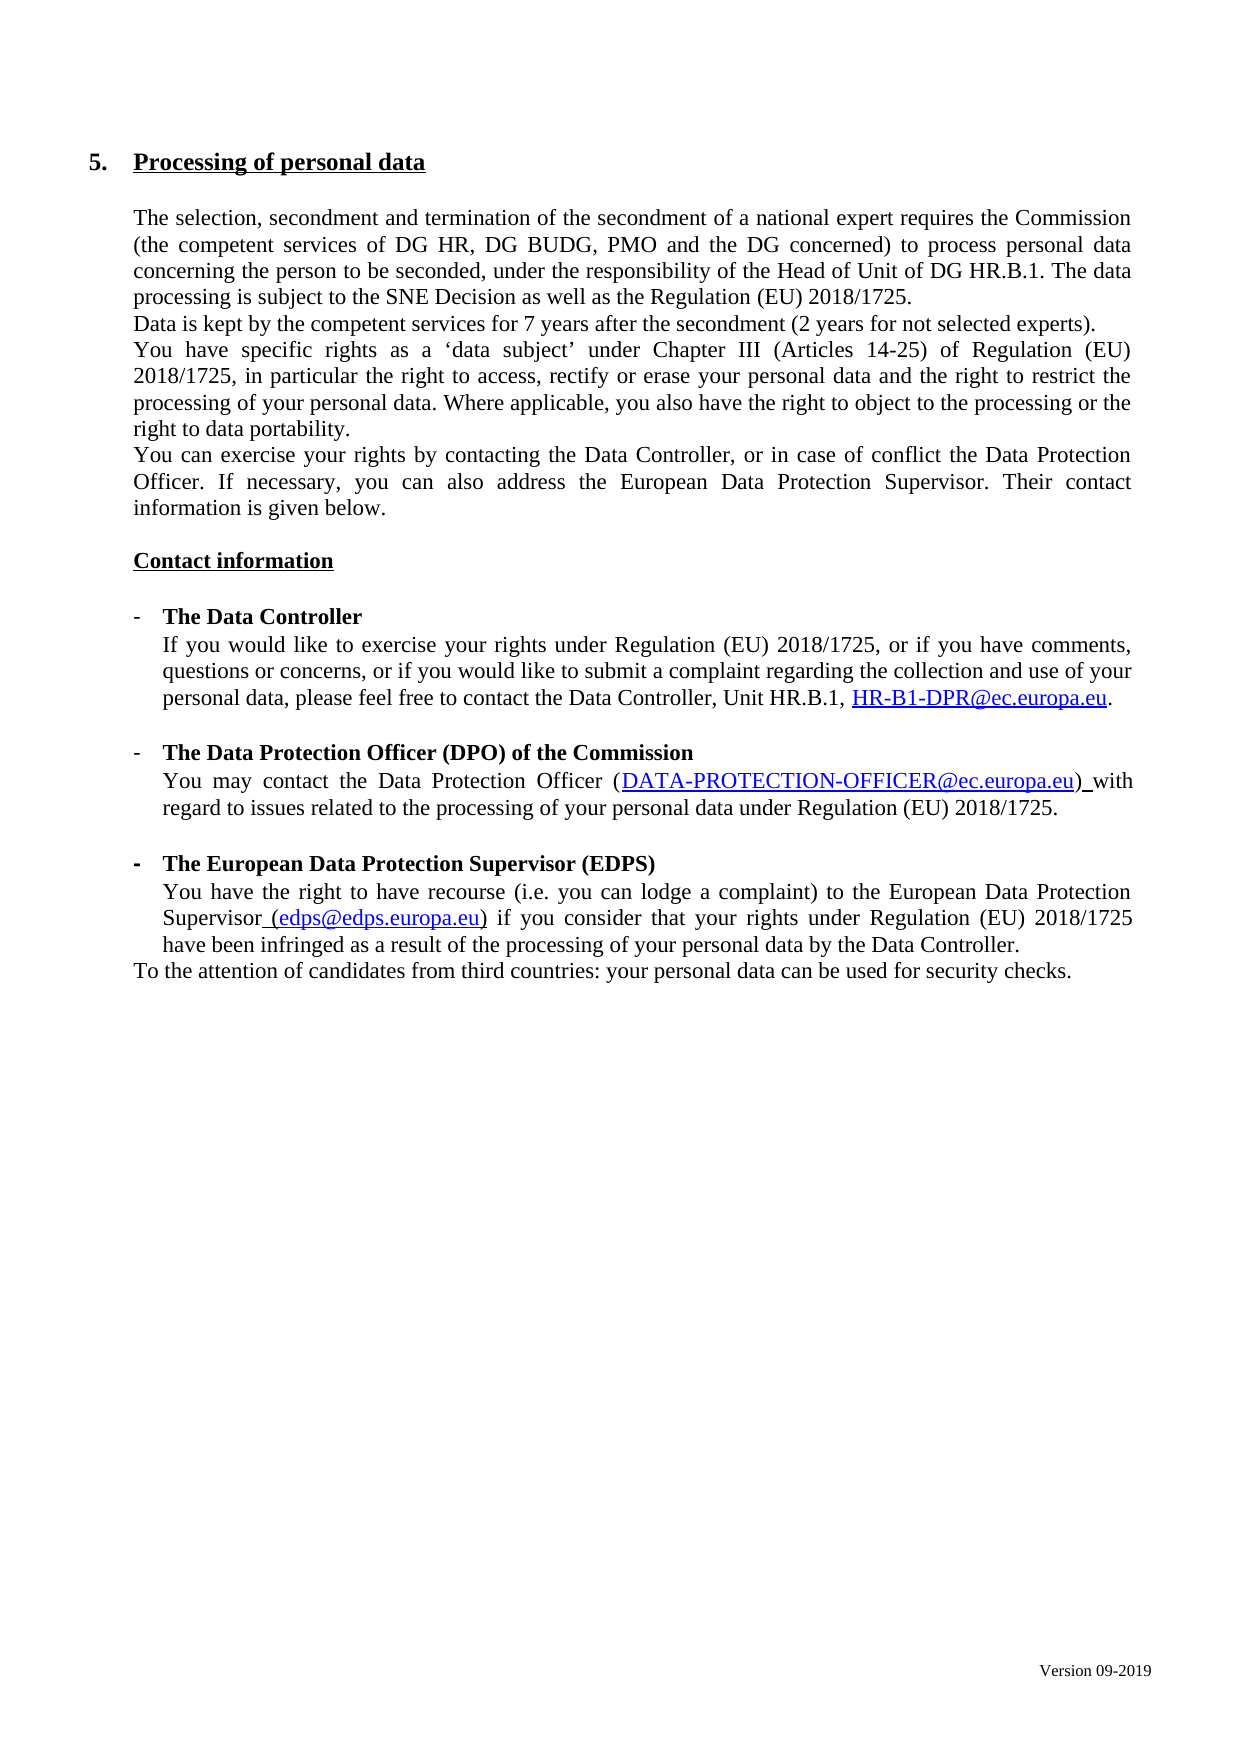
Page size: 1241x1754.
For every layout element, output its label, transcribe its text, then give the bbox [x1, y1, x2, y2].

text You can exercise your rights by contacting the Data Controller, or in case of conflict the Data Protection Officer. If necessary, you can also address the European Data Protection Supervisor. Their contact information is given below. [133, 442, 1133, 521]
list The Data Controller [133, 600, 1133, 631]
text Data is kept by the competent services for 7 years after the secondment (2 years for not selected experts). [133, 310, 1133, 336]
text You have the right to have recourse (i.e. you can lodge a complaint) to the European Data Protection Supervisor (edps@edps.europa.eu) if you consider that your rights under Regulation (EU) 2018/1725 have been infringed as a result of the processing of your personal data by the Data Controller. [162, 878, 1133, 957]
text Contact information [133, 547, 1133, 573]
list The Data Protection Officer (DPO) of the Commission [133, 736, 1133, 768]
text 5. Processing of personal data [89, 147, 1152, 176]
text If you would like to exercise your rights under Regulation (EU) 2018/1725, or if you have comments, questions or concerns, or if you would like to submit a complaint regarding the collection and use of your personal data, please feel free to contact the Data Controller, Unit HR.B.1, HR-B1-DPR@ec.europa.eu. [162, 631, 1133, 710]
text You may contact the Data Protection Officer (DATA-PROTECTION-OFFICER@ec.europa.eu) with regard to issues related to the processing of your personal data under Regulation (EU) 2018/1725. [162, 768, 1133, 820]
text You have specific rights as a ‘data subject’ under Chapter III (Articles 14-25) of Regulation (EU) 2018/1725, in particular the right to access, rectify or erase your personal data and the right to restrict the processing of your personal data. Where applicable, you also have the right to object to the processing or the right to data portability. [133, 336, 1133, 442]
list The European Data Protection Supervisor (EDPS) [133, 847, 1133, 878]
text The selection, secondment and termination of the secondment of a national expert requires the Commission (the competent services of DG HR, DG BUDG, PMO and the DG concerned) to process personal data concerning the person to be seconded, under the responsibility of the Head of Unit of DG HR.B.1. The data processing is subject to the SNE Decision as well as the Regulation (EU) 2018/1725. [133, 204, 1133, 310]
text To the attention of candidates from third countries: your personal data can be used for security checks. [133, 957, 1133, 983]
